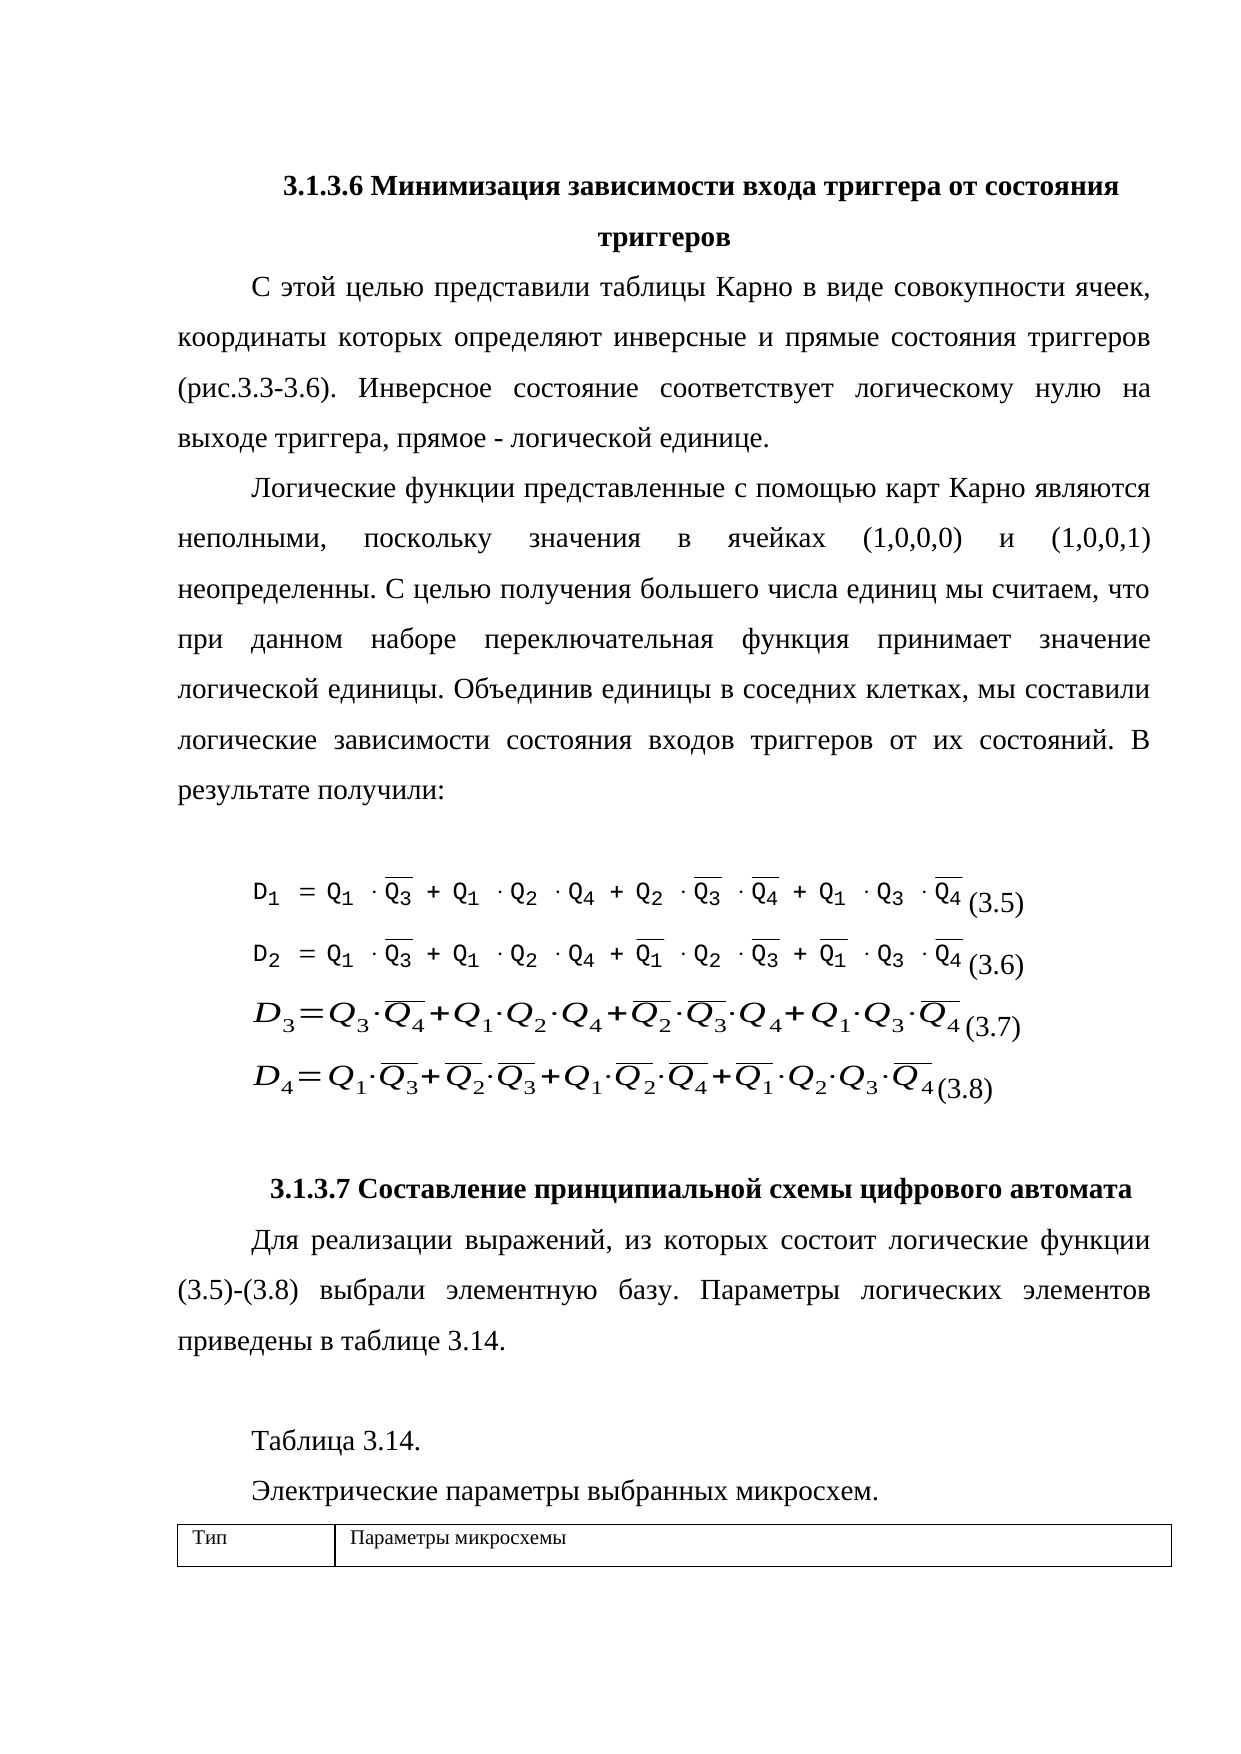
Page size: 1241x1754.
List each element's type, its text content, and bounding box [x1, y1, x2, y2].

text 3.1.3.6 Минимизация зависимости входа триггера от состояния триггеров [177, 168, 1152, 252]
text Логические функции представленные с помощью карт Карно являются неполными, поскольку значения в ячейках (1,0,0,0) и (1,0,0,1) неопределенны. С целью получения большего числа единиц мы считаем, что при данном наборе переключательная функция принимает значение логической единицы. Объединив единицы в соседних клетках, мы составили логические зависимости состояния входов триггеров от их состояний. В результате получили: [177, 470, 1152, 806]
text (3.6) [177, 935, 1152, 980]
table_header Тип микросхемы [178, 1525, 334, 1566]
text 3.1.3.7 Составление принципиальной схемы цифрового автомата [177, 1172, 1152, 1205]
text Таблица 3.14. [177, 1423, 1152, 1457]
table_header Параметры микросхемы [336, 1525, 1171, 1566]
text С этой целью представили таблицы Карно в виде совокупности ячеек, координаты которых определяют инверсные и прямые состояния триггеров (рис.3.3-3.6). Инверсное состояние соответствует логическому нулю на выходе триггера, прямое - логической единице. [177, 269, 1152, 453]
text (3.7) [177, 997, 1152, 1042]
text Электрические параметры выбранных микросхем. [177, 1473, 1152, 1507]
text (3.5) [177, 873, 1152, 918]
text (3.8) [177, 1059, 1152, 1104]
text Для реализации выражений, из которых состоит логические функции (3.5)-(3.8) выбрали элементную базу. Параметры логических элементов приведены в таблице 3.14. [177, 1222, 1152, 1356]
